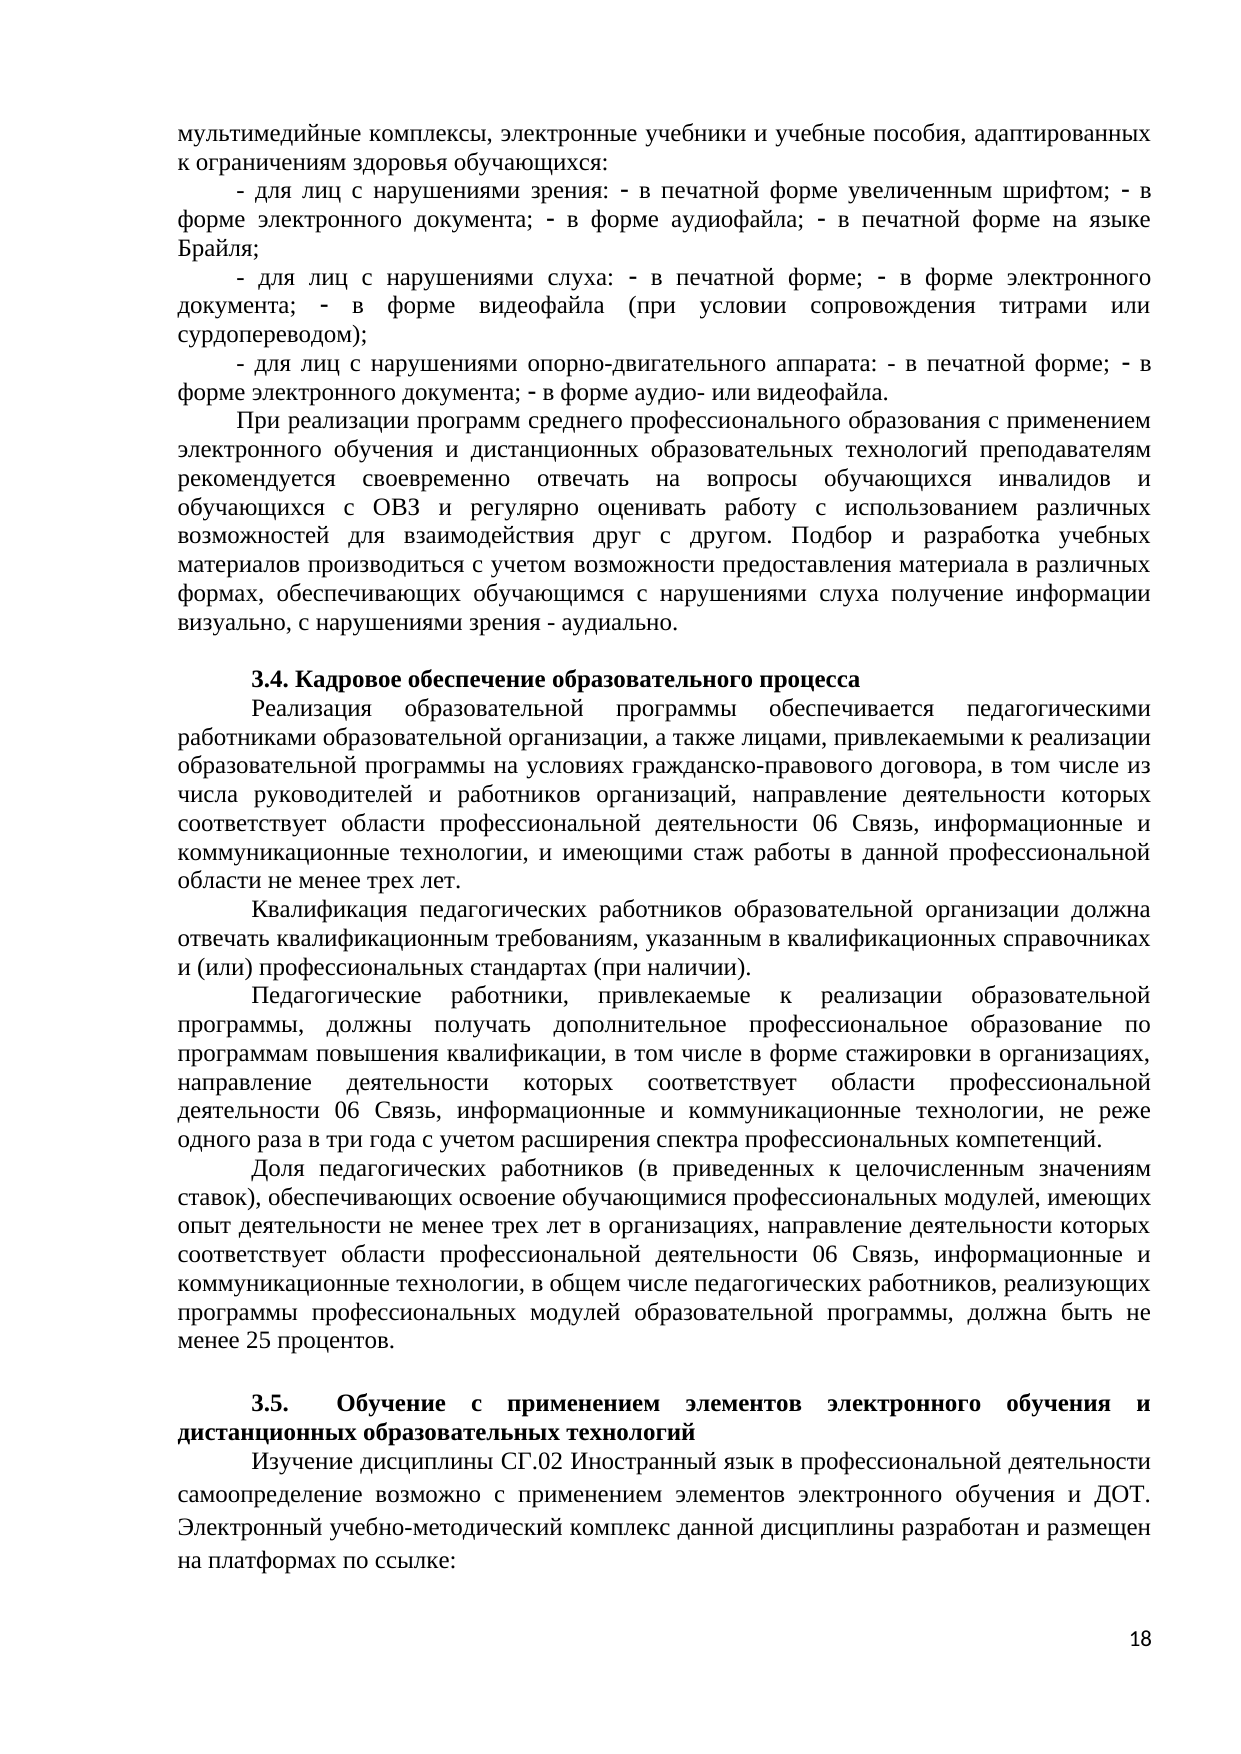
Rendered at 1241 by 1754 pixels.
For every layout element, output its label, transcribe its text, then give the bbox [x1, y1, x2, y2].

text - для лиц с нарушениями опорно-двигательного аппарата: - в печатной форме; в форме электронного документа; в форме аудио- или видеофайла. [177, 348, 1152, 406]
text При реализации программ среднего профессионального образования с применением электронного обучения и дистанционных образовательных технологий преподавателям рекомендуется своевременно отвечать на вопросы обучающихся инвалидов и обучающихся с ОВЗ и регулярно оценивать работу с использованием различных возможностей для взаимодействия друг с другом. Подбор и разработка учебных материалов производиться с учетом возможности предоставления материала в различных формах, обеспечивающих обучающимся с нарушениями слуха получение информации визуально, с нарушениями зрения - аудиально. [177, 406, 1152, 636]
text - для лиц с нарушениями зрения: в печатной форме увеличенным шрифтом; в форме электронного документа; в форме аудиофайла; в печатной форме на языке Брайля; [177, 176, 1152, 262]
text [177, 118, 1152, 176]
text Доля педагогических работников (в приведенных к целочисленным значениям ставок), обеспечивающих освоение обучающимися профессиональных модулей, имеющих опыт деятельности не менее трех лет в организациях, направление деятельности которых соответствует области профессиональной деятельности 06 Связь, информационные и коммуникационные технологии, в общем числе педагогических работников, реализующих программы профессиональных модулей образовательной программы, должна быть не менее 25 процентов. [177, 1153, 1152, 1354]
text Квалификация педагогических работников образовательной организации должна отвечать квалификационным требованиям, указанным в квалификационных справочниках и (или) профессиональных стандартах (при наличии). [177, 894, 1152, 981]
text Изучение дисциплины СГ.02 Иностранный язык в профессиональной деятельности самоопределение возможно с применением элементов электронного обучения и ДОТ. Электронный учебно-методический комплекс данной дисциплины разработан и размещен на платформах по ссылке: [177, 1446, 1152, 1574]
text Педагогические работники, привлекаемые к реализации образовательной программы, должны получать дополнительное профессиональное образование по программам повышения квалификации, в том числе в форме стажировки в организациях, направление деятельности которых соответствует области профессиональной деятельности 06 Связь, информационные и коммуникационные технологии, не реже одного раза в три года с учетом расширения спектра профессиональных компетенций. [177, 981, 1152, 1153]
list Обучение с применением элементов электронного обучения и дистанционных образовательных технологий [177, 1388, 1152, 1446]
text - для лиц с нарушениями слуха: в печатной форме; в форме электронного документа; в форме видеофайла (при условии сопровождения титрами или сурдопереводом); [177, 262, 1152, 348]
text Реализация образовательной программы обеспечивается педагогическими работниками образовательной организации, а также лицами, привлекаемыми к реализации образовательной программы на условиях гражданско-правового договора, в том числе из числа руководителей и работников организаций, направление деятельности которых соответствует области профессиональной деятельности 06 Связь, информационные и коммуникационные технологии, и имеющими стаж работы в данной профессиональной области не менее трех лет. [177, 693, 1152, 894]
text 3.4. Кадровое обеспечение образовательного процесса [177, 664, 1152, 693]
